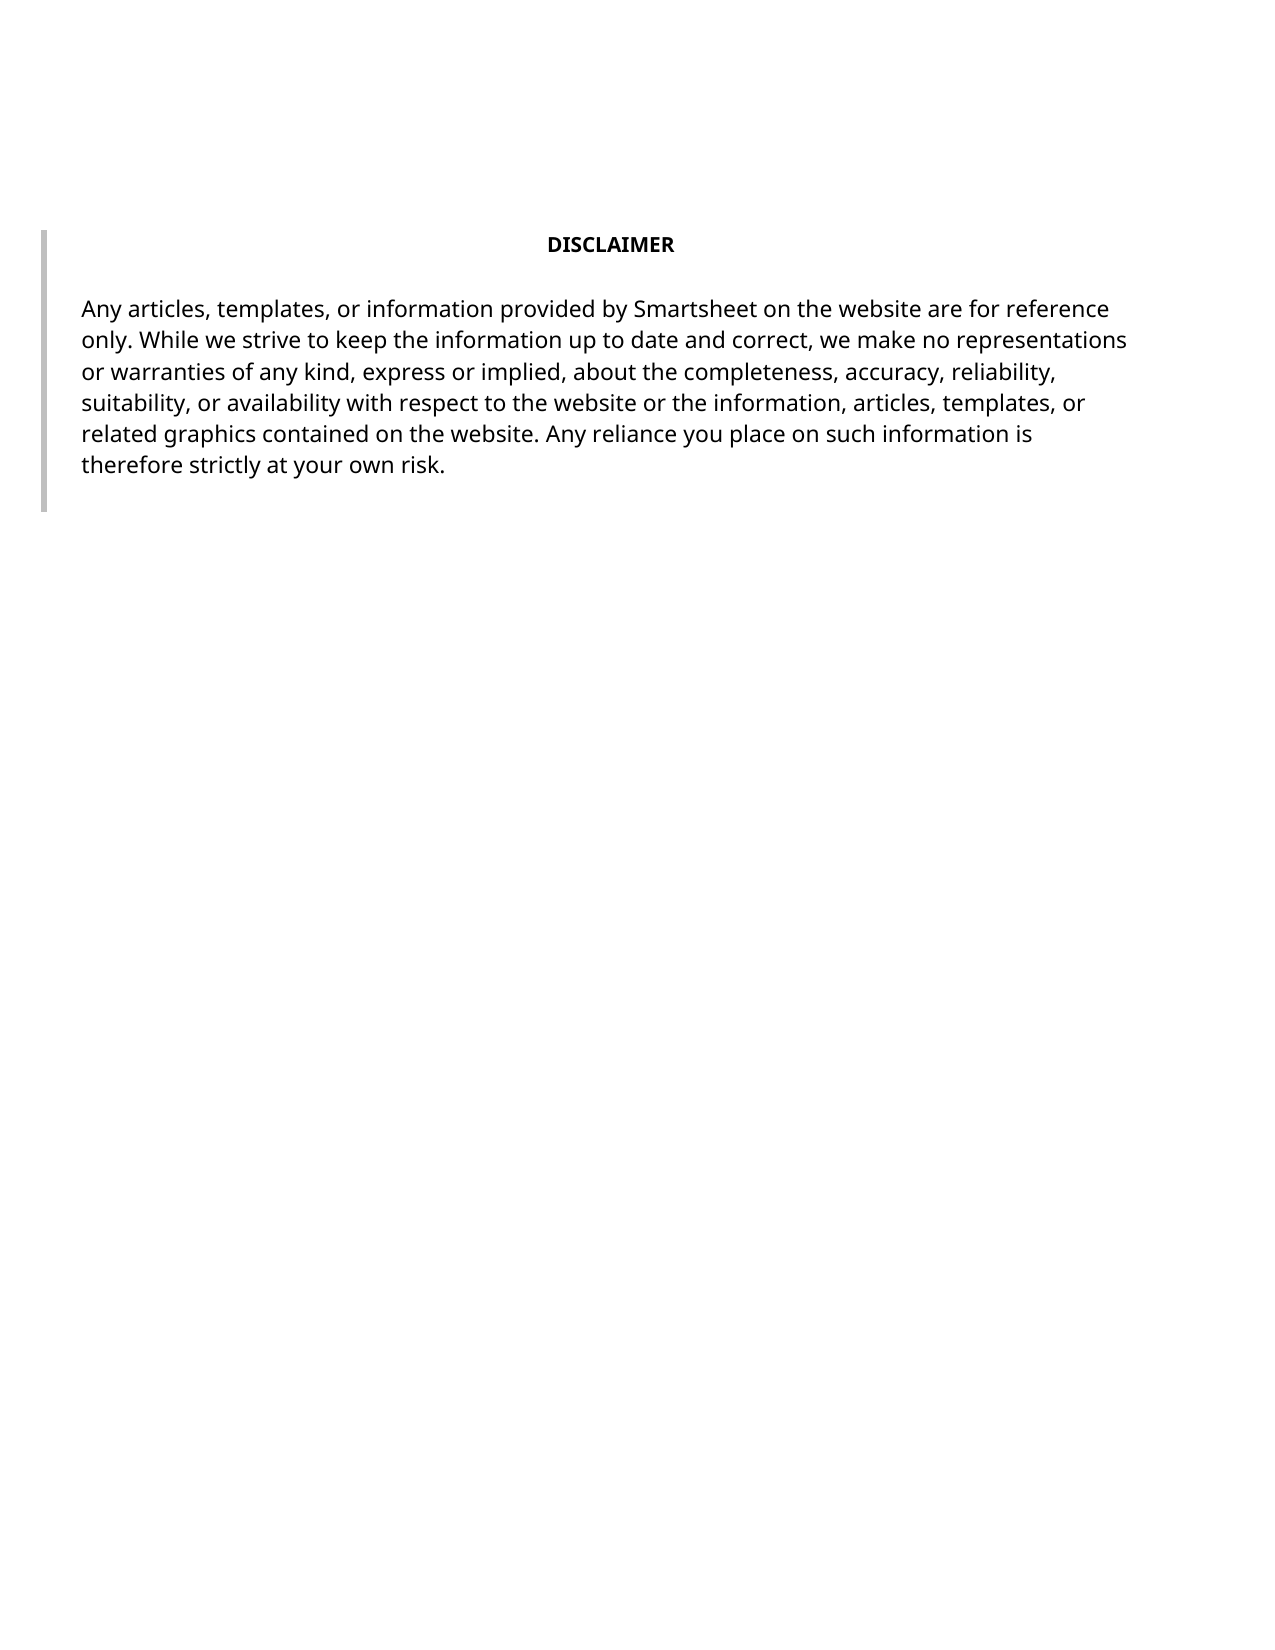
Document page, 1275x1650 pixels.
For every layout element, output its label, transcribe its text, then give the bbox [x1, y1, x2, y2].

table_header DISCLAIMER Any articles, templates, or information provided by Smartsheet on the website are for reference only. While we strive to keep the information up to date and correct, we make no representations or warranties of any kind, express or implied, about the completeness, accuracy, reliability, suitability, or availability with respect to the website or the information, articles, templates, or related graphics contained on the website. Any reliance you place on such information is therefore strictly at your own risk. [47, 230, 1152, 512]
